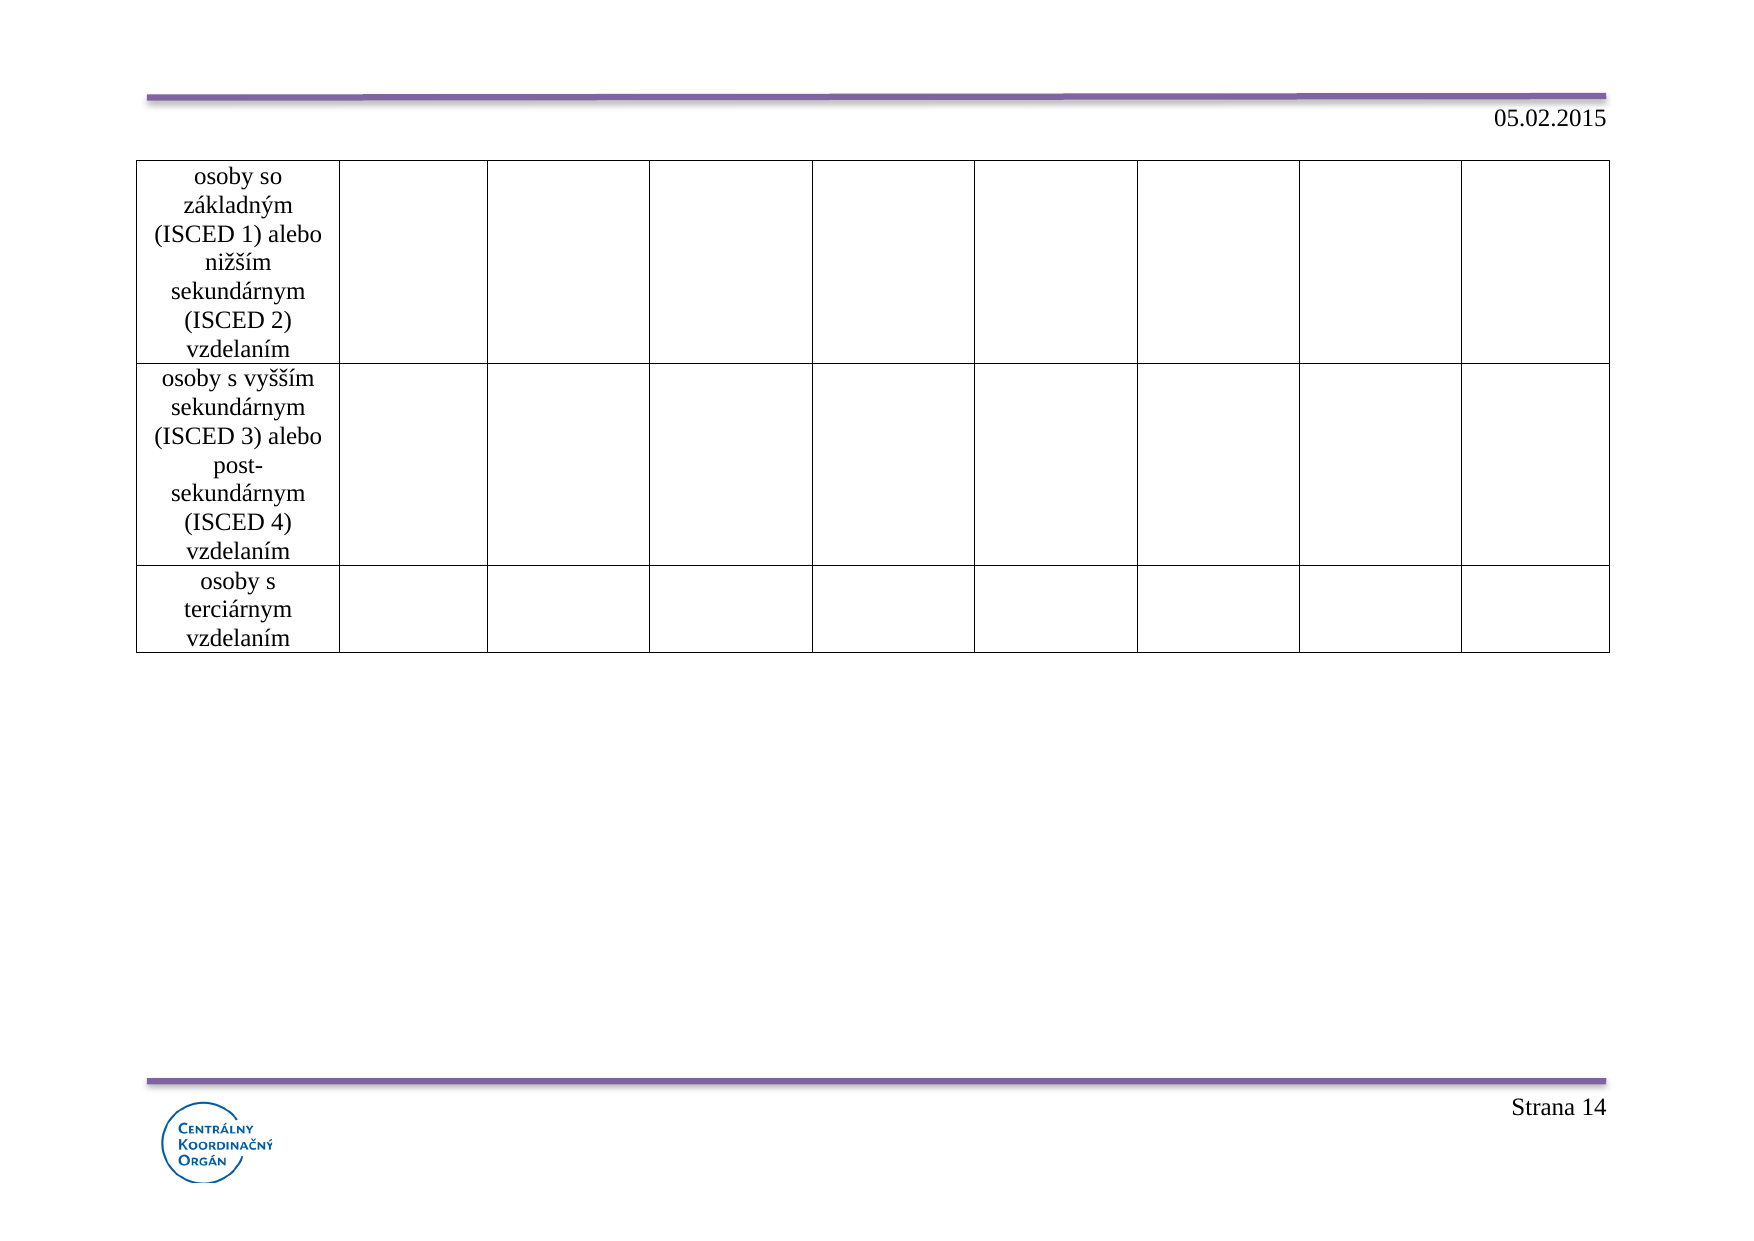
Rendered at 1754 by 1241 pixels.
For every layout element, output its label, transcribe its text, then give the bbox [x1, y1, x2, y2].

table_cell [813, 364, 974, 565]
table_cell [488, 364, 649, 565]
table_cell [813, 566, 974, 652]
table_cell [1462, 161, 1609, 362]
table_cell [488, 566, 649, 652]
table_cell [1462, 364, 1609, 565]
table_cell [975, 364, 1137, 565]
table_cell [488, 161, 649, 362]
table_cell [1462, 566, 1609, 652]
table_cell [1138, 566, 1299, 652]
table_cell osoby so základným (ISCED 1) alebo nižším sekundárnym (ISCED 2) vzdelaním [137, 161, 339, 362]
table_cell [975, 161, 1137, 362]
table_cell [1300, 566, 1461, 652]
table_cell [650, 161, 812, 362]
table_cell [340, 364, 487, 565]
picture [159, 1101, 272, 1182]
table_cell [650, 364, 812, 565]
table_cell osoby s terciárnym vzdelaním (ISCED 5 až 8) [137, 566, 339, 652]
table_cell [340, 566, 487, 652]
table_cell [1300, 161, 1461, 362]
table_cell [340, 161, 487, 362]
table_cell [1138, 364, 1299, 565]
table_cell [813, 161, 974, 362]
table_cell [1300, 364, 1461, 565]
table_cell osoby s vyšším sekundárnym (ISCED 3) alebo post-sekundárnym (ISCED 4) vzdelaním [137, 364, 339, 565]
table_cell [1138, 161, 1299, 362]
table_cell [975, 566, 1137, 652]
table_cell [650, 566, 812, 652]
